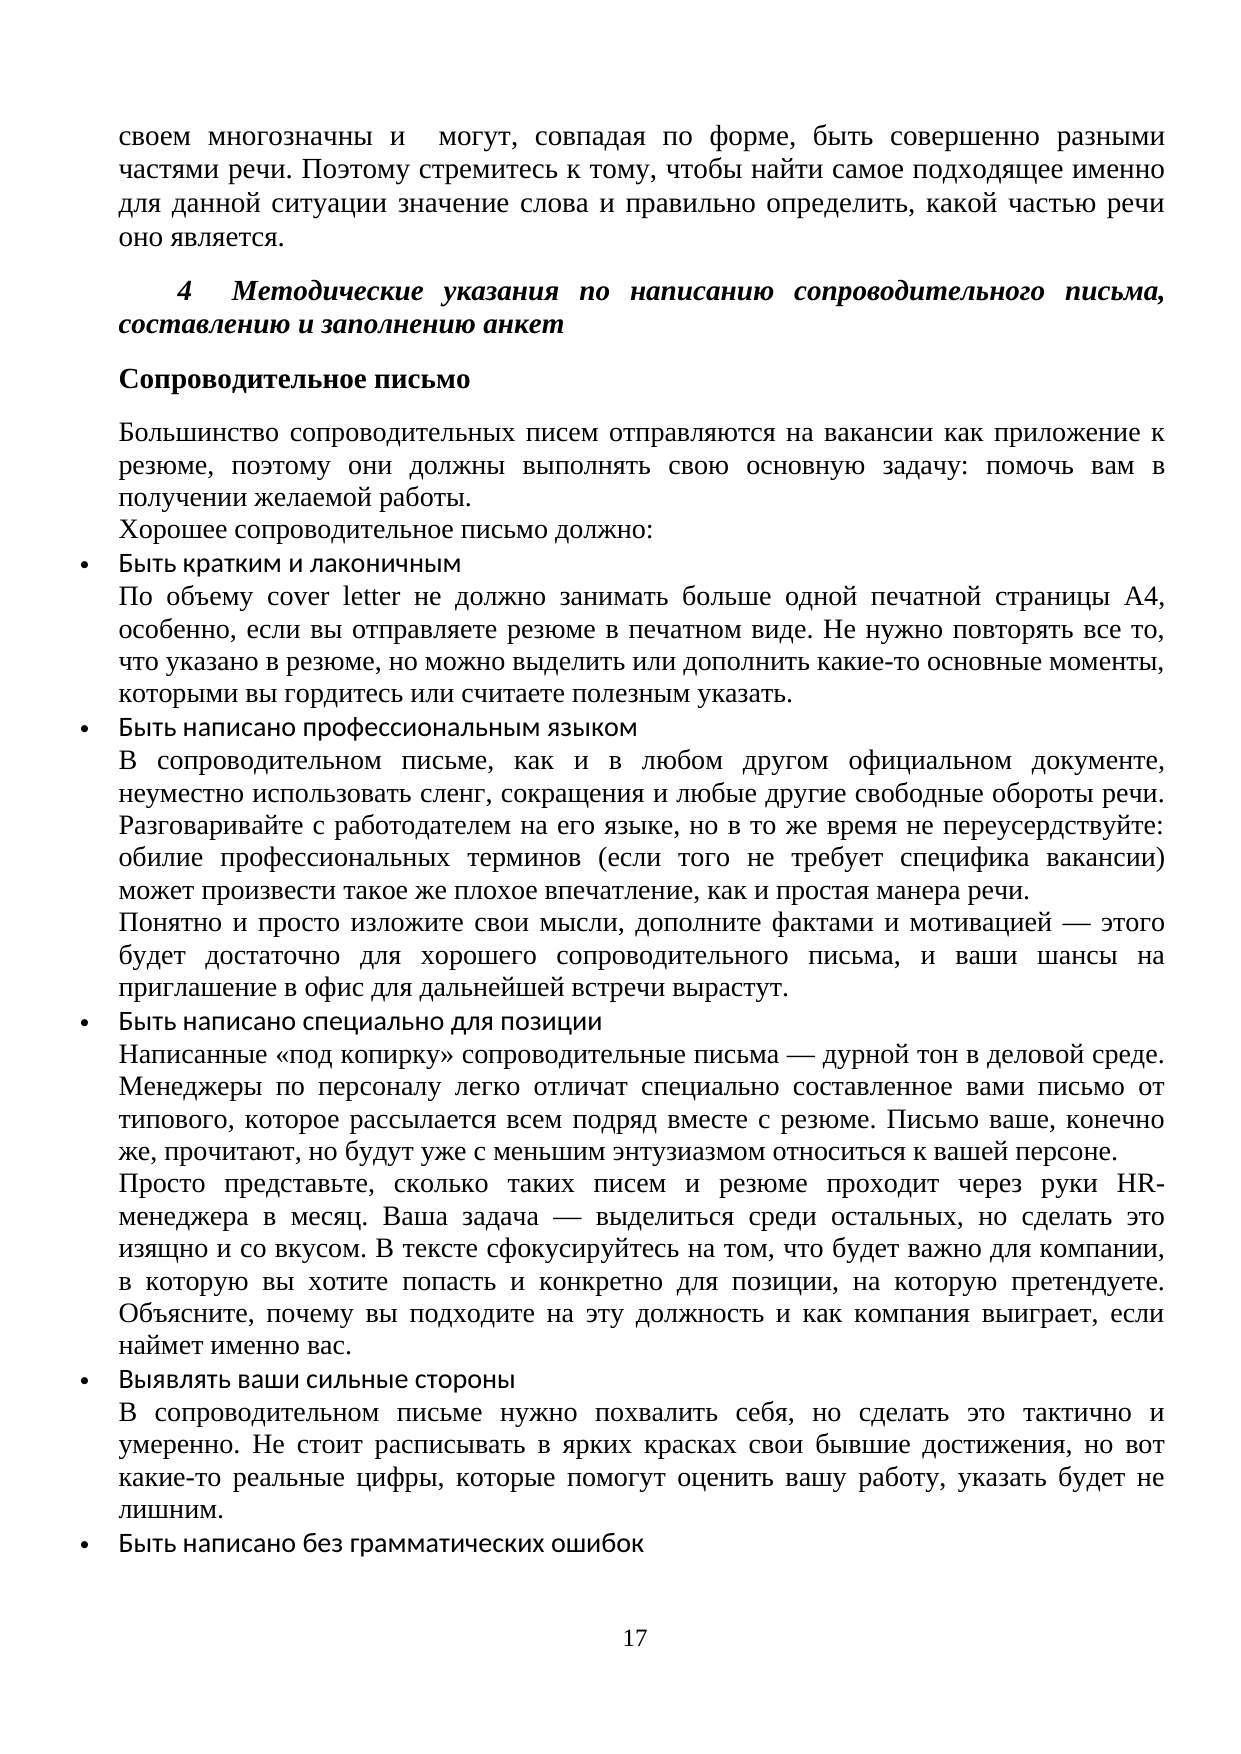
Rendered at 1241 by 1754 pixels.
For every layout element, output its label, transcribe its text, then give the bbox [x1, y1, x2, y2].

text Хорошее сопроводительное письмо должно: [118, 513, 1167, 545]
text Просто представьте, сколько таких писем и резюме проходит через руки HR-менеджера в месяц. Ваша задача — выделиться среди остальных, но сделать это изящно и со вкусом. В тексте сфокусируйтесь на том, что будет важно для компании, в которую вы хотите попасть и конкретно для позиции, на которую претендуете. Объясните, почему вы подходите на эту должность и как компания выиграет, если наймет именно вас. [118, 1166, 1167, 1361]
text По объему cover letter не должно занимать больше одной печатной страницы А4, особенно, если вы отправляете резюме в печатном виде. Не нужно повторять все то, что указано в резюме, но можно выделить или дополнить какие-то основные моменты, которыми вы гордитесь или считаете полезным указать. [118, 579, 1167, 709]
list Выявлять ваши сильные стороны [81, 1361, 1167, 1395]
text В сопроводительном письме нужно похвалить себя, но сделать это тактично и умеренно. Не стоит расписывать в ярких красках свои бывшие достижения, но вот какие-то реальные цифры, которые помогут оценить вашу работу, указать будет не лишним. [118, 1395, 1167, 1525]
text Сопроводительное письмо [118, 361, 1167, 394]
list Быть написано специально для позиции [81, 1002, 1167, 1037]
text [118, 118, 1167, 252]
list Быть написано без грамматических ошибок [81, 1525, 1167, 1559]
text Большинство сопроводительных писем отправляются на вакансии как приложение к резюме, поэтому они должны выполнять свою основную задачу: помочь вам в получении желаемой работы. [118, 415, 1167, 513]
text Понятно и просто изложите свои мысли, дополните фактами и мотивацией — этого будет достаточно для хорошего сопроводительного письма, и ваши шансы на приглашение в офис для дальнейшей встречи вырастут. [118, 905, 1167, 1002]
list Быть кратким и лаконичным [81, 545, 1167, 579]
list Быть написано профессиональным языком [81, 709, 1167, 743]
text В сопроводительном письме, как и в любом другом официальном документе, неуместно использовать сленг, сокращения и любые другие свободные обороты речи. Разговаривайте с работодателем на его языке, но в то же время не переусердствуйте: обилие профессиональных терминов (если того не требует специфика вакансии) может произвести такое же плохое впечатление, как и простая манера речи. [118, 743, 1167, 905]
text Написанные «под копирку» сопроводительные письма — дурной тон в деловой среде. Менеджеры по персоналу легко отличат специально составленное вами письмо от типового, которое рассылается всем подряд вместе с резюме. Письмо ваше, конечно же, прочитают, но будут уже с меньшим энтузиазмом относиться к вашей персоне. [118, 1037, 1167, 1166]
text 4 Методические указания по написанию сопроводительного письма, составлению и заполнению анкет [118, 273, 1167, 340]
